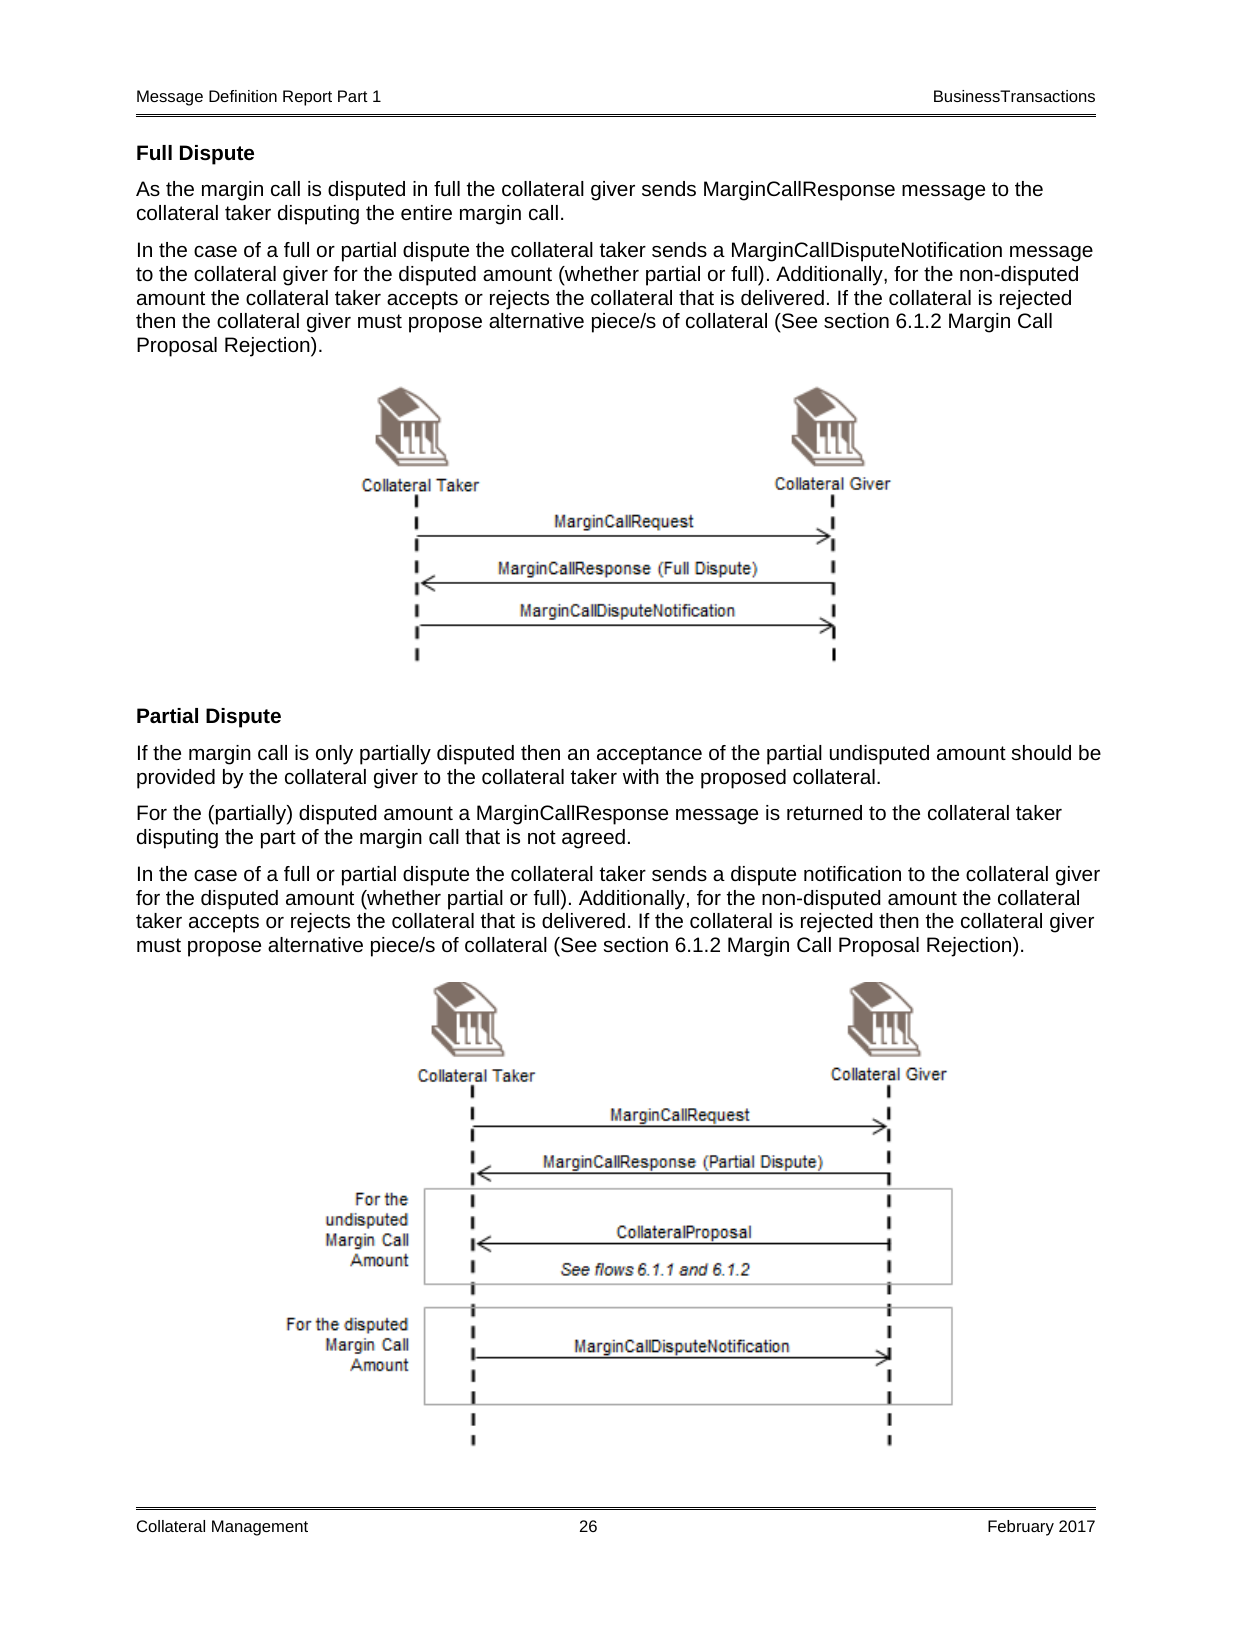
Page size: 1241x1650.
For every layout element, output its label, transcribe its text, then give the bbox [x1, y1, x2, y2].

text For the (partially) disputed amount a MarginCallResponse message is returned to the collateral taker disputing the part of the margin call that is not agreed. [136, 801, 1104, 849]
text In the case of a full or partial dispute the collateral taker sends a dispute notification to the collateral giver for the disputed amount (whether partial or full). Additionally, for the non-disputed amount the collateral taker accepts or rejects the collateral that is delivered. If the collateral is rejected then the collateral giver must propose alternative piece/s of collateral (See section 6.1.2 Margin Call Proposal Rejection). [136, 861, 1104, 957]
text As the margin call is disputed in full the collateral giver sends MarginCallResponse message to the collateral taker disputing the entire margin call. [136, 177, 1104, 225]
text If the margin call is only partially disputed then an acceptance of the partial undisputed amount should be provided by the collateral giver to the collateral taker with the proposed collateral. [136, 741, 1104, 788]
text Partial Dispute [136, 704, 1104, 728]
picture [340, 382, 900, 667]
picture [277, 982, 964, 1451]
text In the case of a full or partial dispute the collateral taker sends a MarginCallDisputeNotification message to the collateral giver for the disputed amount (whether partial or full). Additionally, for the non-disputed amount the collateral taker accepts or rejects the collateral that is delivered. If the collateral is rejected then the collateral giver must propose alternative piece/s of collateral (See section 6.1.2 Margin Call Proposal Rejection). [136, 237, 1104, 357]
text Full Dispute [136, 141, 1104, 164]
